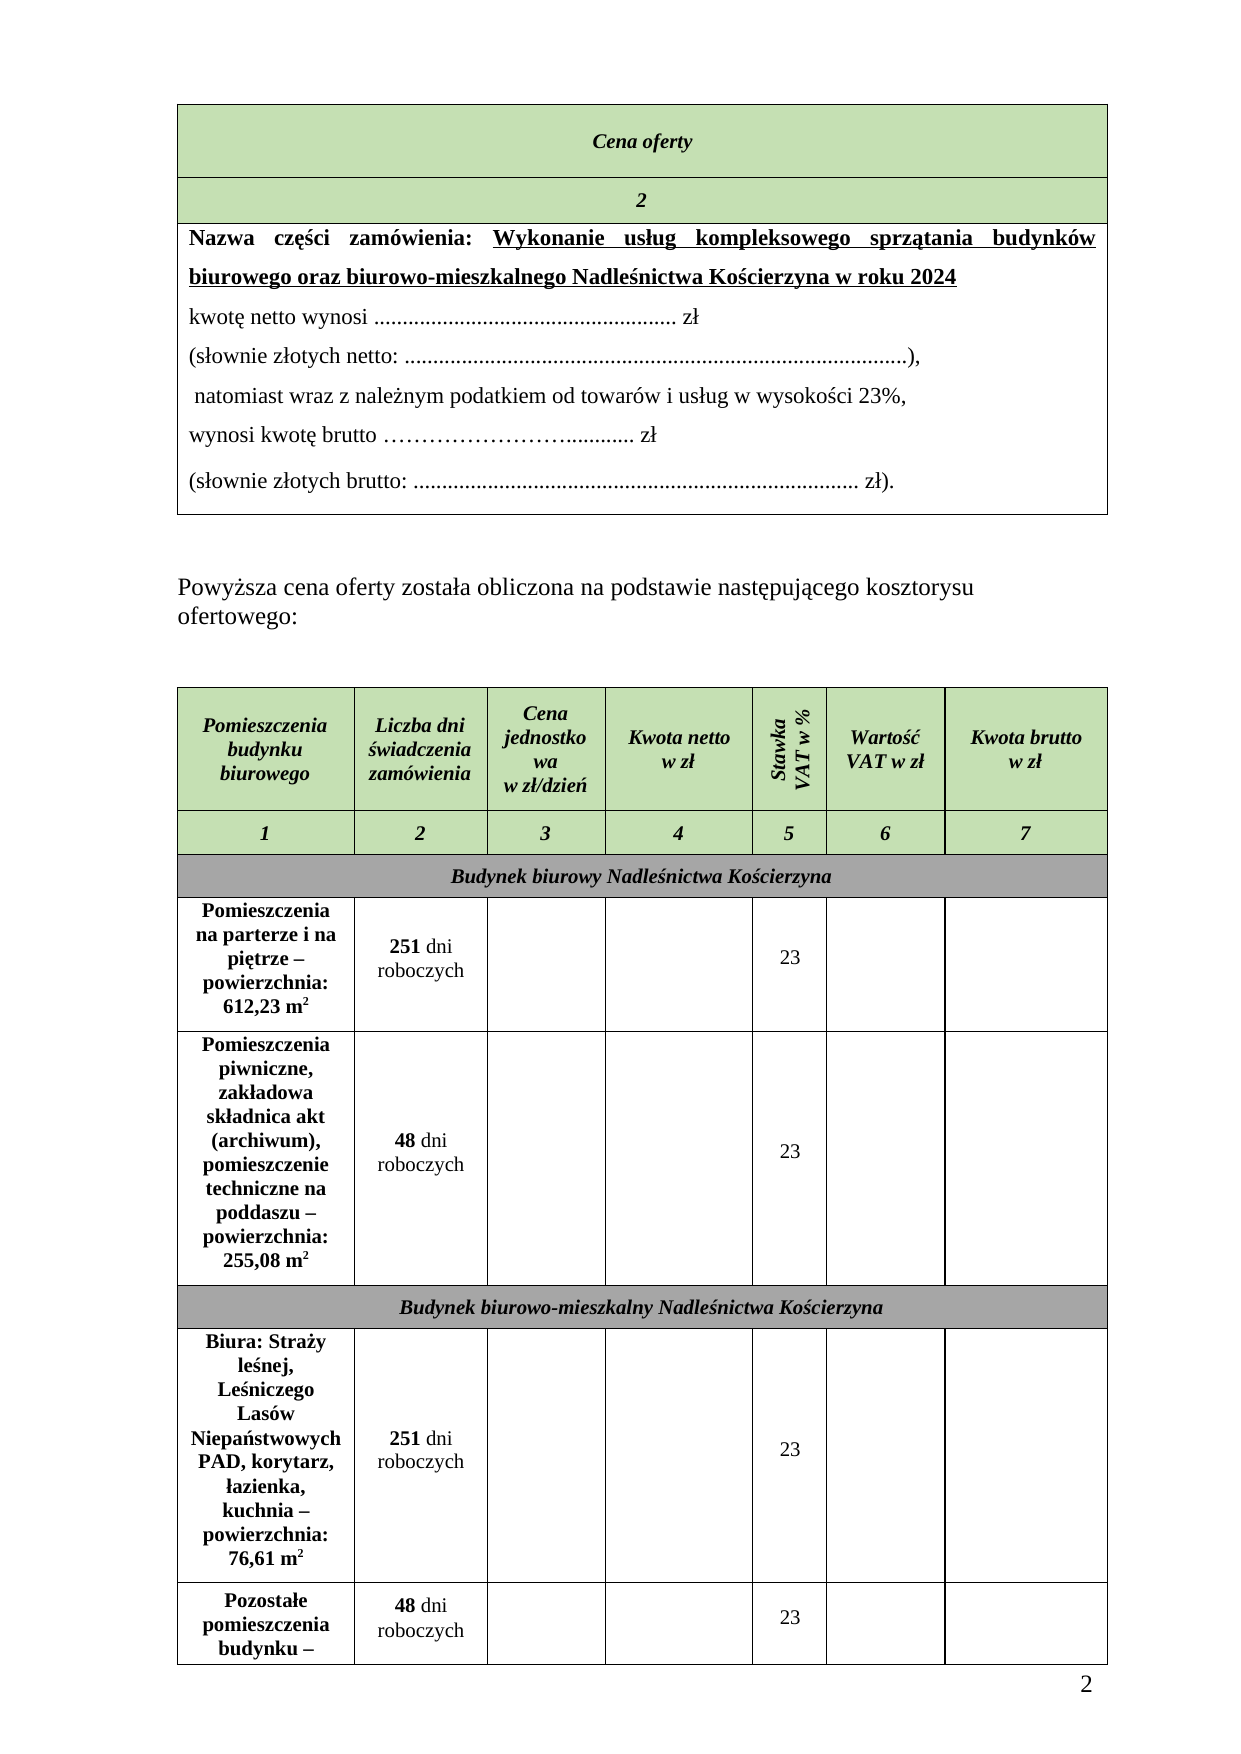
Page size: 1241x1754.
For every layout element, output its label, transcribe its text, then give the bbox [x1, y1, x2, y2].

table_cell [946, 1583, 1107, 1664]
table_cell 23 [753, 1032, 826, 1285]
table_cell [827, 898, 944, 1031]
table_header Stawka VAT w % [753, 688, 826, 810]
table_cell 1 [178, 811, 354, 854]
table_cell 3 [488, 811, 605, 854]
table_cell Budynek biurowo-mieszkalny Nadleśnictwa Kościerzyna [178, 1286, 1107, 1328]
table_cell 251 dni roboczych [355, 898, 487, 1031]
table_header Pomieszczenia budynku biurowego [178, 688, 354, 810]
table_cell 5 [753, 811, 826, 854]
table_header Cena jednostkowa w zł/dzień [488, 688, 605, 810]
table_cell 251 dni roboczych [355, 1329, 487, 1582]
table_cell 2 [355, 811, 487, 854]
table_cell 23 [753, 1583, 826, 1664]
table_header Kwota netto w zł [606, 688, 752, 810]
table_header Liczba dni świadczenia zamówienia [355, 688, 487, 810]
table_cell [827, 1583, 944, 1664]
table_cell Budynek biurowy Nadleśnictwa Kościerzyna [178, 855, 1107, 897]
table_cell [946, 1329, 1107, 1582]
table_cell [178, 1583, 354, 1664]
table_cell [488, 1329, 605, 1582]
table_cell 48 dni roboczych [355, 1583, 487, 1664]
table_header Cena oferty [178, 105, 1107, 177]
table_cell Pomieszczenia na parterze i na piętrze – powierzchnia: 612,23 m2 [178, 898, 354, 1031]
table_cell 7 [946, 811, 1107, 854]
table_cell [488, 898, 605, 1031]
table_cell 6 [827, 811, 944, 854]
table_cell [827, 1032, 944, 1285]
table_cell [488, 1583, 605, 1664]
text Powyższa cena oferty została obliczona na podstawie następującego kosztorysu ofertowego: [177, 572, 1093, 630]
table_header Kwota brutto w zł [946, 688, 1107, 810]
table_cell [488, 1032, 605, 1285]
table_cell [606, 1583, 752, 1664]
table_cell [946, 1032, 1107, 1285]
table_cell 2 [178, 178, 1107, 223]
table_cell [606, 898, 752, 1031]
table_cell [946, 898, 1107, 1031]
table_cell [827, 1329, 944, 1582]
table_cell 48 dni roboczych [355, 1032, 487, 1285]
table_cell [606, 1032, 752, 1285]
table_cell 23 [753, 898, 826, 1031]
table_header Wartość VAT w zł [827, 688, 944, 810]
table_cell [606, 1329, 752, 1582]
table_cell Biura: Straży leśnej, Leśniczego Lasów Niepaństwowych PAD, korytarz, łazienka, kuchnia – powierzchnia: 76,61 m2 [178, 1329, 354, 1582]
table_cell 4 [606, 811, 752, 854]
table_cell Nazwa części zamówienia: Wykonanie usług kompleksowego sprzątania budynków biurowego oraz biurowo-mieszkalnego Nadleśnictwa Kościerzyna w roku 2024 kwotę netto wynosi ..................................................... zł (słownie złotych netto: ........................................................................................), natomiast wraz z należnym podatkiem od towarów i usług w wysokości 23%, wynosi kwotę brutto ……………………............ zł (słownie złotych brutto: .............................................................................. zł). [178, 224, 1107, 514]
table_cell 23 [753, 1329, 826, 1582]
table_cell Pomieszczenia piwniczne, zakładowa składnica akt (archiwum), pomieszczenie techniczne na poddaszu – powierzchnia: 255,08 m2 [178, 1032, 354, 1285]
